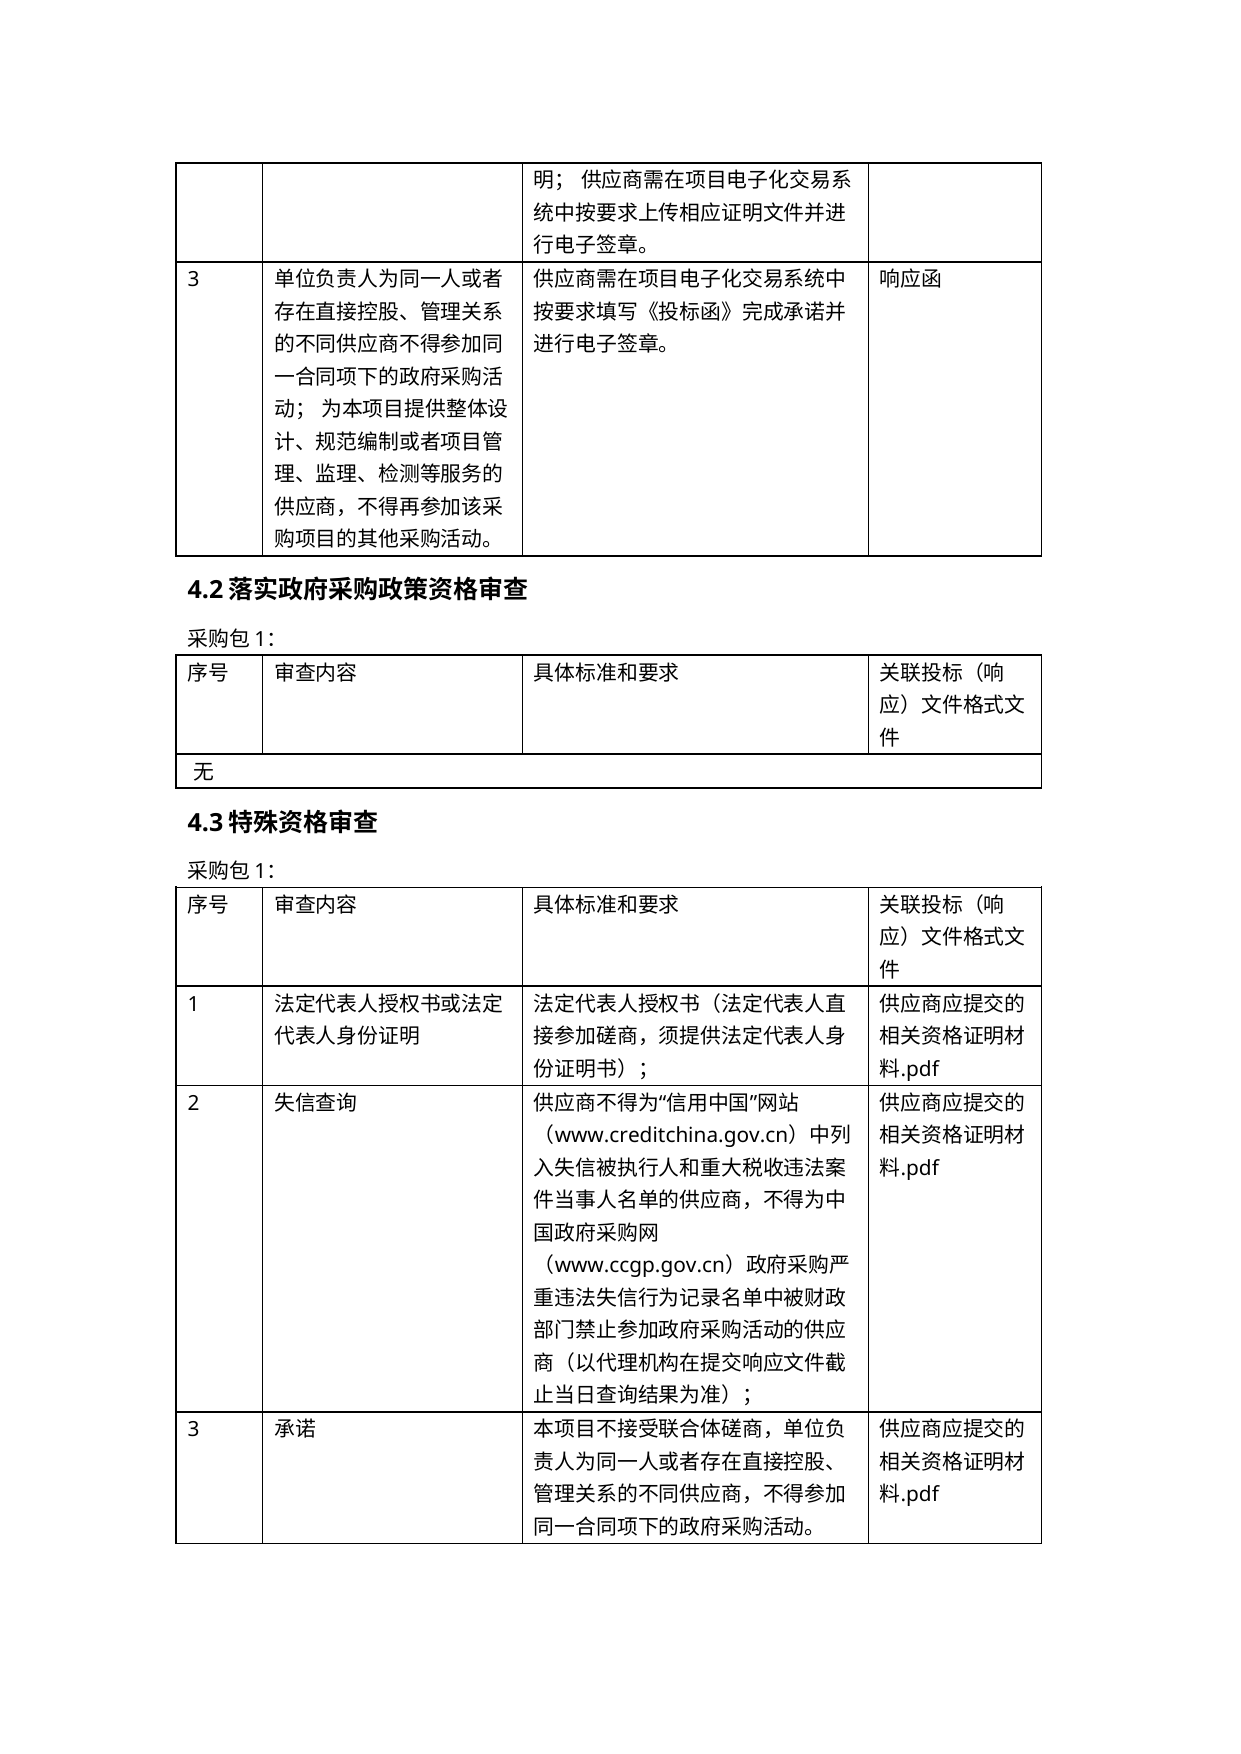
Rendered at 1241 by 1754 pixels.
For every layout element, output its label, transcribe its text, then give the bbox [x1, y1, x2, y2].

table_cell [869, 164, 1041, 261]
table_cell 供应商应提交的相关资格证明材料.pdf [869, 987, 1041, 1084]
table_header 关联投标（响应）文件格式文件 [869, 888, 1041, 985]
table_header 序号 [177, 888, 262, 985]
text 4.2落实政府采购政策资格审查 [187, 557, 1053, 622]
table_cell 单位负责人为同一人或者存在直接控股、管理关系的不同供应商不得参加同一合同项下的政府采购活动； 为本项目提供整体设计、规范编制或者项目管理、监理、检测等服务的供应商，不得再参加该采购项目的其他采购活动。 [263, 263, 522, 555]
table_header 序号 [177, 656, 262, 753]
table_cell 供应商不得为“信用中国”网站（www.creditchina.gov.cn）中列入失信被执行人和重大税收违法案件当事人名单的供应商，不得为中国政府采购网（www.ccgp.gov.cn）政府采购严重违法失信行为记录名单中被财政部门禁止参加政府采购活动的供应商（以代理机构在提交响应文件截止当日查询结果为准）； [523, 1086, 868, 1411]
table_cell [263, 164, 522, 261]
table_cell 无 [177, 755, 1041, 787]
table_header 关联投标（响应）文件格式文件 [869, 656, 1041, 753]
text 4.3特殊资格审查 [187, 789, 1053, 854]
text 采购包1： [187, 854, 1053, 886]
table_cell 失信查询 [263, 1086, 522, 1411]
table_cell 2 [177, 1086, 262, 1411]
table_header 具体标准和要求 [523, 656, 868, 753]
table_cell 1 [177, 987, 262, 1084]
table_cell 3 [177, 263, 262, 555]
table_header 审查内容 [263, 888, 522, 985]
table_cell 法定代表人授权书（法定代表人直接参加磋商，须提供法定代表人身份证明书）； [523, 987, 868, 1084]
table_cell 承诺 [263, 1413, 522, 1543]
table_cell 供应商应提交的相关资格证明材料.pdf [869, 1413, 1041, 1543]
table_cell 2 [177, 164, 262, 261]
table_header 具体标准和要求 [523, 888, 868, 985]
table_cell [523, 164, 868, 261]
table_cell 3 [177, 1413, 262, 1543]
table_cell 本项目不接受联合体磋商，单位负责人为同一人或者存在直接控股、管理关系的不同供应商，不得参加同一合同项下的政府采购活动。 [523, 1413, 868, 1543]
table_cell 供应商需在项目电子化交易系统中按要求填写《投标函》完成承诺并进行电子签章。 [523, 263, 868, 555]
table_cell 法定代表人授权书或法定代表人身份证明 [263, 987, 522, 1084]
table_cell 响应函 [869, 263, 1041, 555]
table_header 审查内容 [263, 656, 522, 753]
table_cell 供应商应提交的相关资格证明材料.pdf [869, 1086, 1041, 1411]
text 采购包1： [187, 622, 1053, 654]
